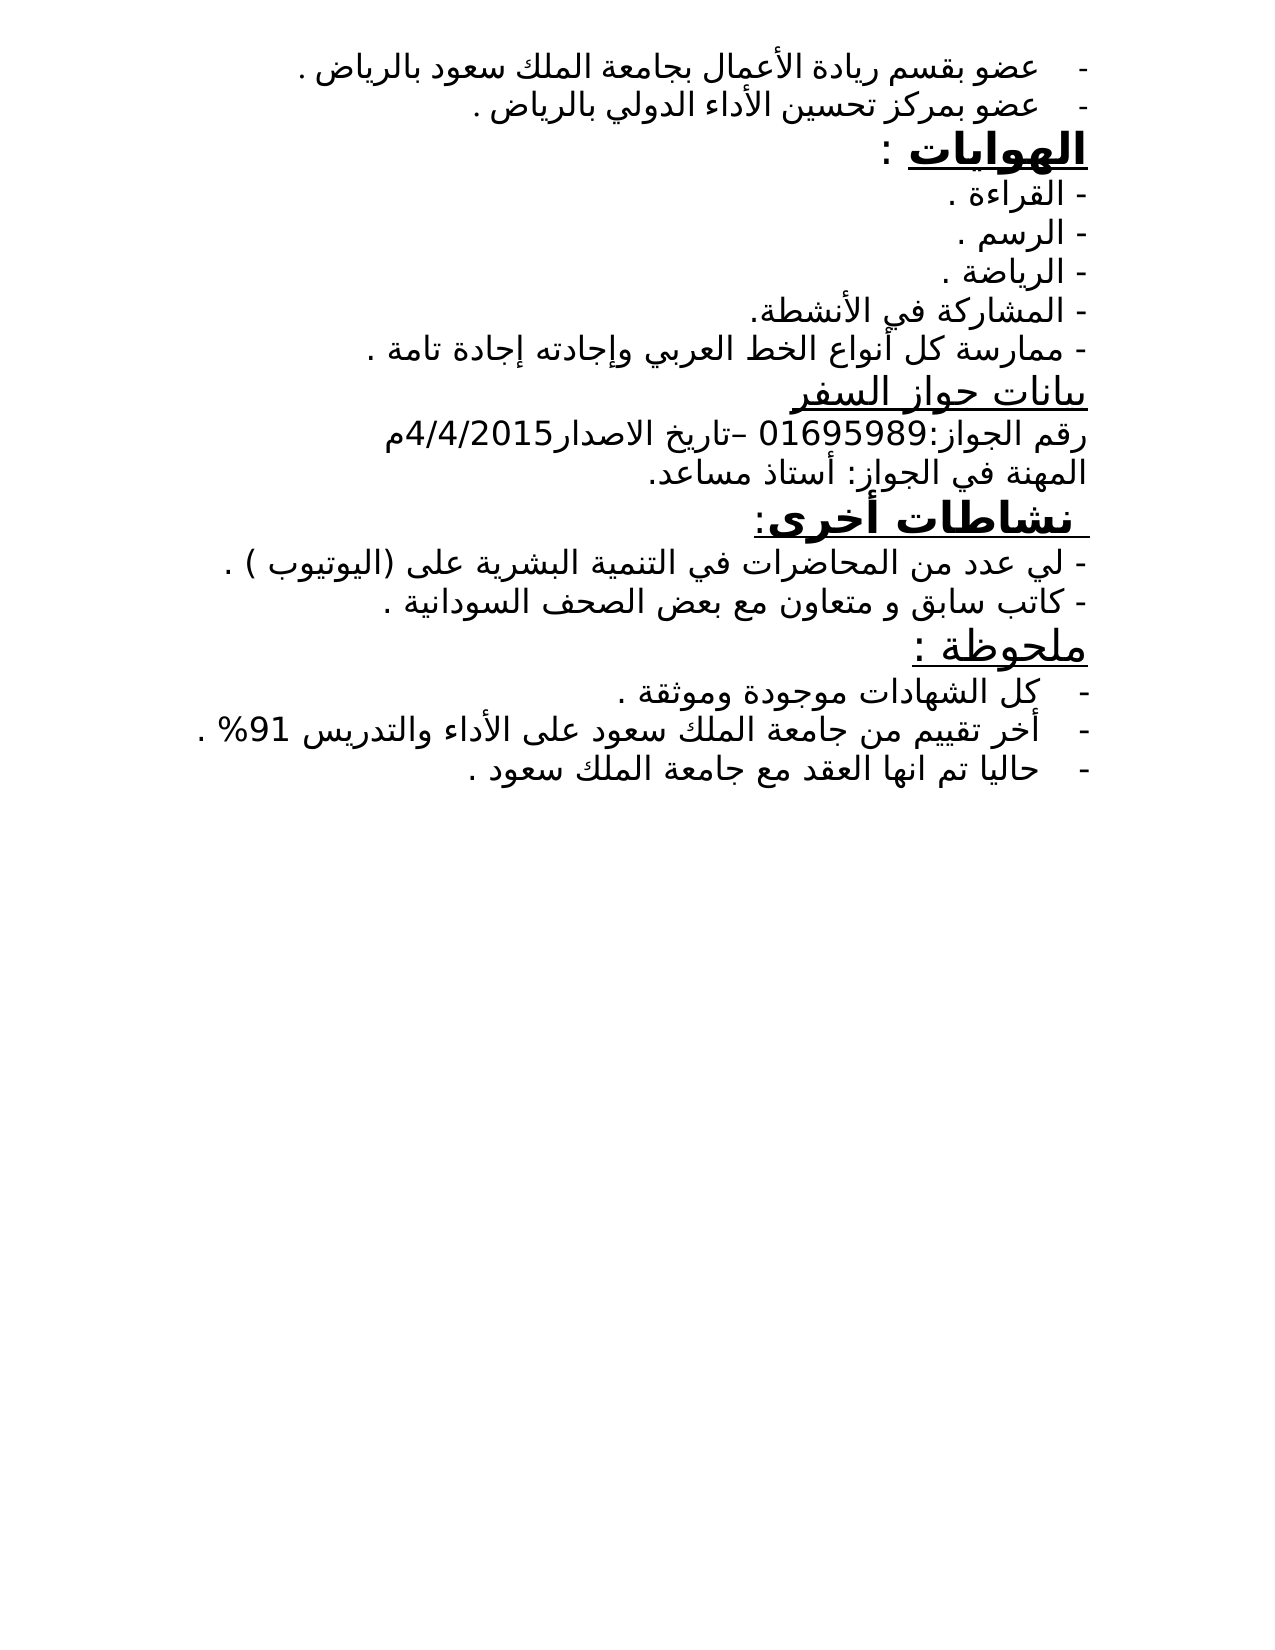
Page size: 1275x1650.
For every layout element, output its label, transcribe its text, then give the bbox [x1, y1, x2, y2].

text - لي عدد من المحاضرات في التنمية البشرية على (اليوتيوب ) . [131, 543, 1087, 582]
text - الرياضة . [131, 252, 1087, 291]
list كل الشهادات موجودة وموثقة . [131, 672, 1078, 711]
text الهوايات : [131, 123, 1087, 174]
text رقم الجواز:01695989 –تاريخ الاصدار4/4/2015م [131, 415, 1087, 454]
text - الرسم . [131, 213, 1087, 252]
list عضو بقسم ريادة الأعمال بجامعة الملك سعود بالرياض . [131, 47, 1078, 85]
text نشاطات أخرى: [131, 492, 1087, 543]
text - المشاركة في الأنشطة. [131, 291, 1087, 330]
text ملحوظة : [131, 621, 1087, 672]
list أخر تقييم من جامعة الملك سعود على الأداء والتدريس 91% . [131, 711, 1078, 750]
list حاليا تم انها العقد مع جامعة الملك سعود . [131, 750, 1078, 789]
text - ممارسة كل أنواع الخط العربي وإجادته إجادة تامة . [131, 330, 1087, 369]
text - كاتب سابق و متعاون مع بعض الصحف السودانية . [131, 582, 1087, 621]
text المهنة في الجواز: أستاذ مساعد. [131, 454, 1087, 492]
text - القراءة . [131, 174, 1087, 213]
list عضو بمركز تحسين الأداء الدولي بالرياض . [131, 85, 1078, 123]
text بيانات جواز السفر [131, 369, 1087, 415]
